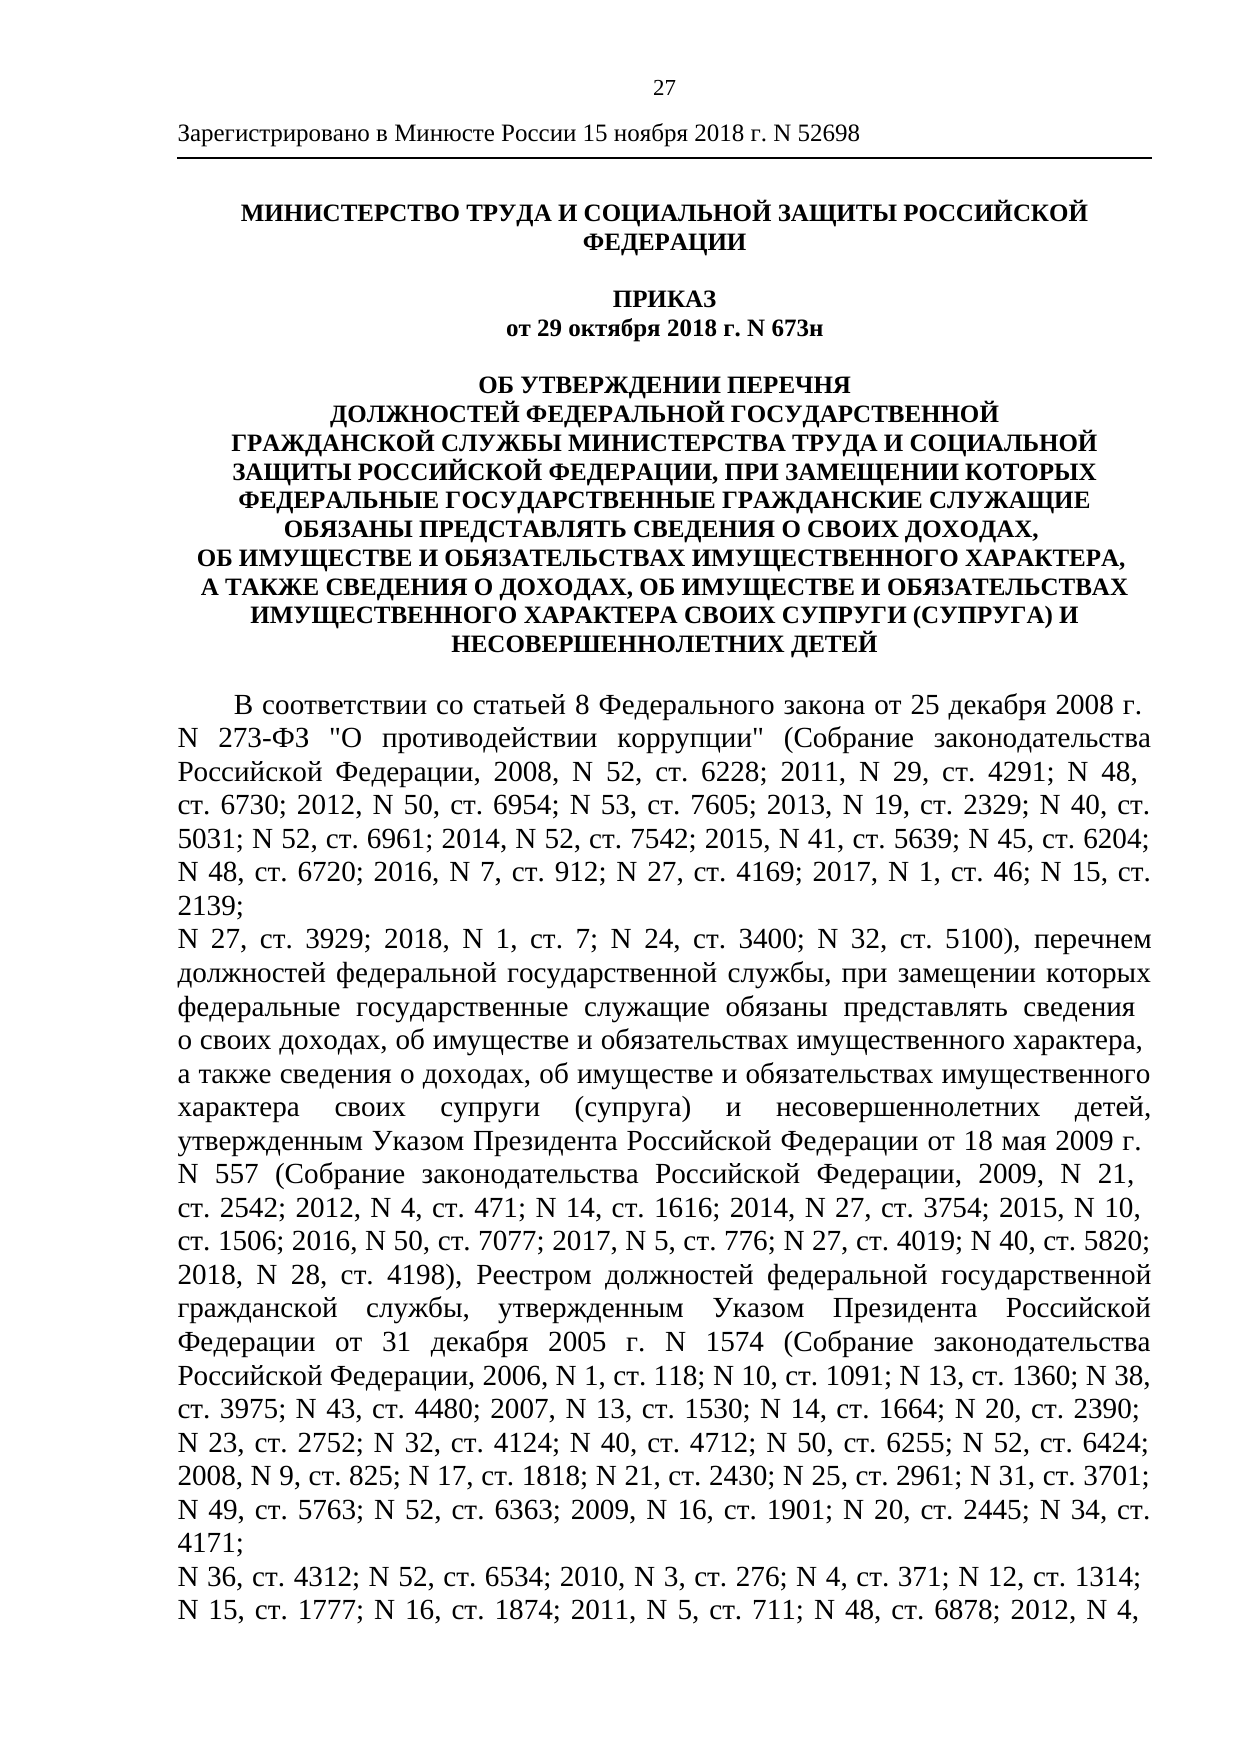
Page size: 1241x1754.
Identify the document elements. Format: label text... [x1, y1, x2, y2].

text Зарегистрировано в Минюсте России 15 ноября 2018 г. N 52698 [177, 118, 1152, 147]
title ПРИКАЗ [177, 284, 1152, 313]
title ДОЛЖНОСТЕЙ ФЕДЕРАЛЬНОЙ ГОСУДАРСТВЕННОЙ [177, 399, 1152, 428]
title ОБ УТВЕРЖДЕНИИ ПЕРЕЧНЯ [177, 371, 1152, 399]
title ГРАЖДАНСКОЙ СЛУЖБЫ МИНИСТЕРСТВА ТРУДА И СОЦИАЛЬНОЙ ЗАЩИТЫ РОССИЙСКОЙ ФЕДЕРАЦИИ, ПРИ ЗАМЕЩЕНИИ КОТОРЫХ ФЕДЕРАЛЬНЫЕ ГОСУДАРСТВЕННЫЕ ГРАЖДАНСКИЕ СЛУЖАЩИЕ ОБЯЗАНЫ ПРЕДСТАВЛЯТЬ СВЕДЕНИЯ О СВОИХ ДОХОДАХ, ОБ ИМУЩЕСТВЕ И ОБЯЗАТЕЛЬСТВАХ ИМУЩЕСТВЕННОГО ХАРАКТЕРА, А ТАКЖЕ СВЕДЕНИЯ О ДОХОДАХ, ОБ ИМУЩЕСТВЕ И ОБЯЗАТЕЛЬСТВАХ ИМУЩЕСТВЕННОГО ХАРАКТЕРА СВОИХ СУПРУГИ (СУПРУГА) И НЕСОВЕРШЕННОЛЕТНИХ ДЕТЕЙ [177, 428, 1152, 658]
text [177, 687, 1152, 1626]
title от 29 октября 2018 г. N 673н [177, 313, 1152, 342]
title МИНИСТЕРСТВО ТРУДА И СОЦИАЛЬНОЙ ЗАЩИТЫ РОССИЙСКОЙ ФЕДЕРАЦИИ [177, 198, 1152, 256]
